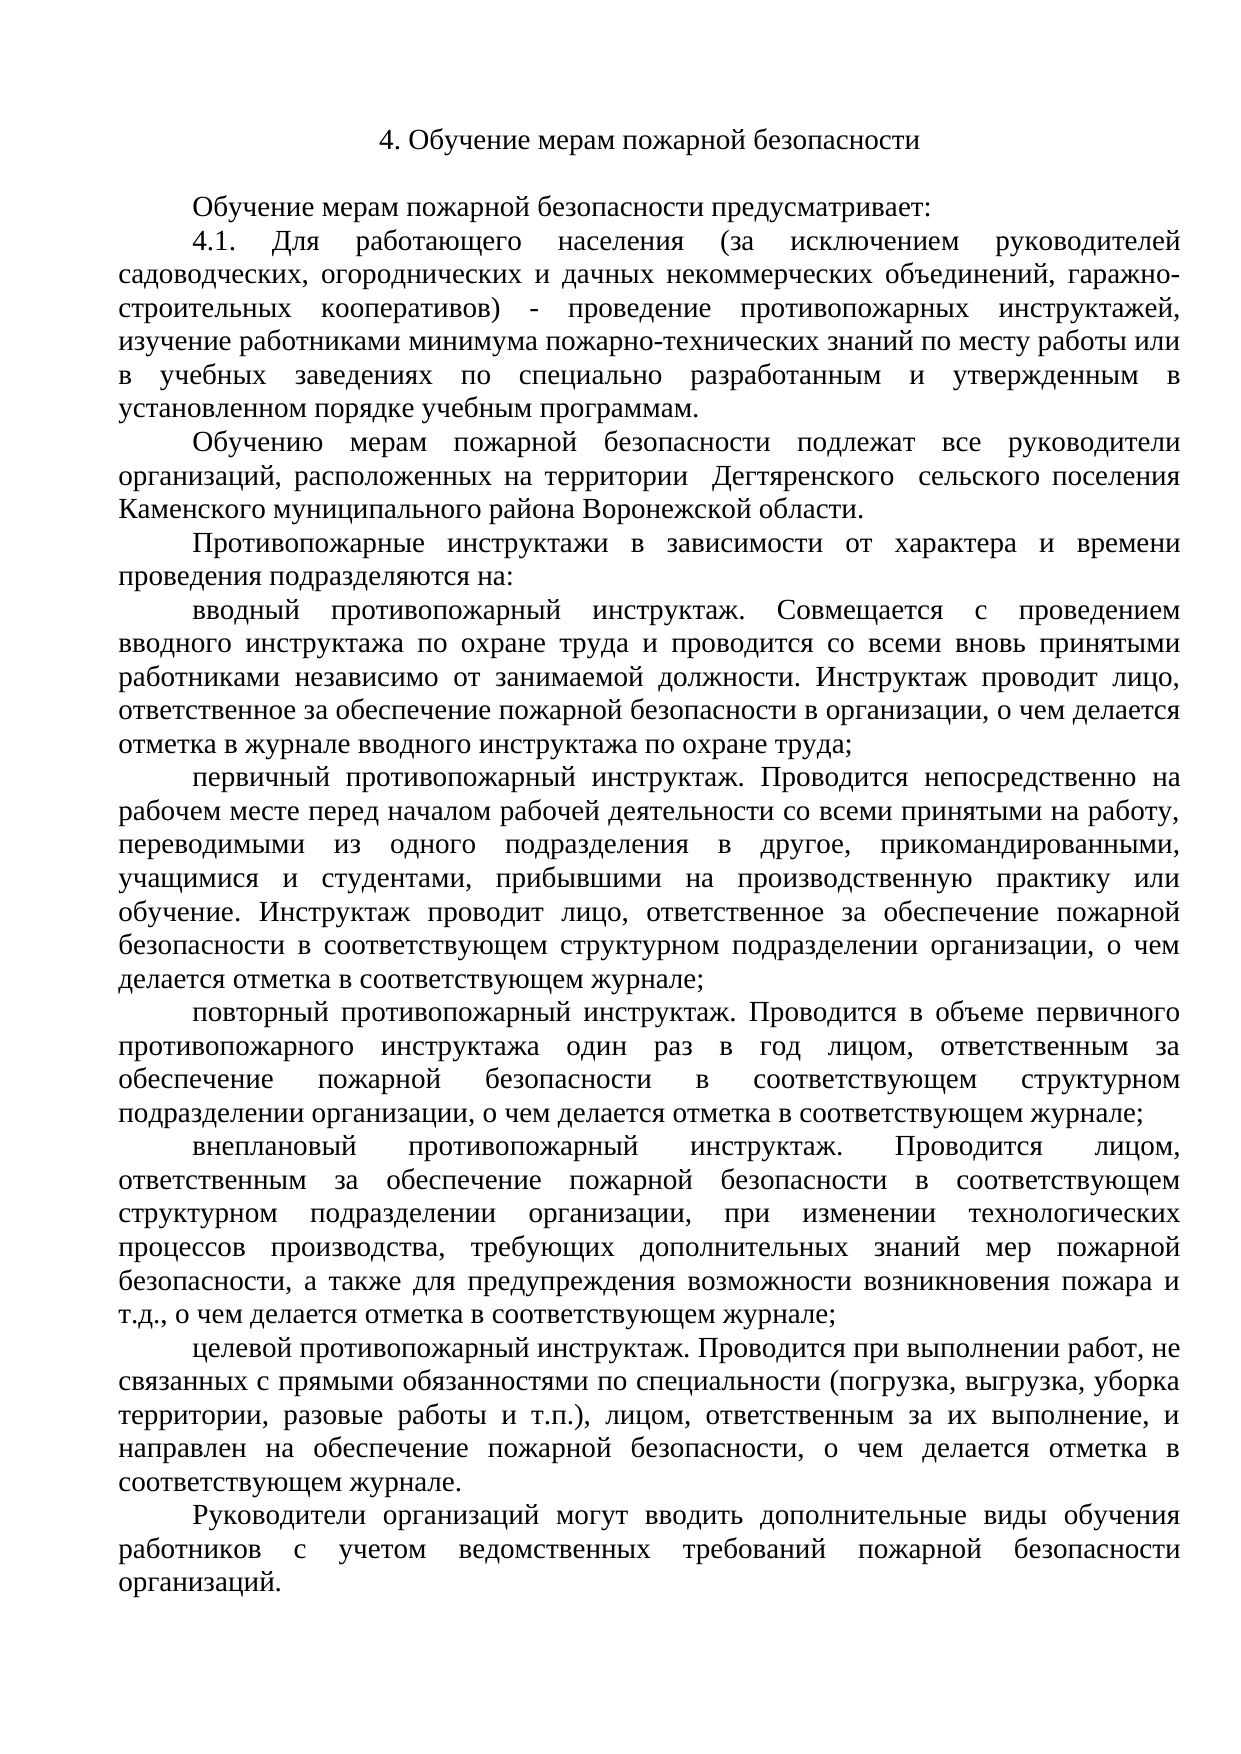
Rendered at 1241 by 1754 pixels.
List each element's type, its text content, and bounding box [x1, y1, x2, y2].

text первичный противопожарный инструктаж. Проводится непосредственно на рабочем месте перед началом рабочей деятельности со всеми принятыми на работу, переводимыми из одного подразделения в другое, прикомандированными, учащимися и студентами, прибывшими на производственную практику или обучение. Инструктаж проводит лицо, ответственное за обеспечение пожарной безопасности в соответствующем структурном подразделении организации, о чем делается отметка в соответствующем журнале; [118, 759, 1181, 994]
text Руководители организаций могут вводить дополнительные виды обучения работников с учетом ведомственных требований пожарной безопасности организаций. [118, 1497, 1181, 1598]
text Противопожарные инструктажи в зависимости от характера и времени проведения подразделяются на: [118, 525, 1181, 592]
text 4.1. Для работающего населения (за исключением руководителей садоводческих, огороднических и дачных некоммерческих объединений, гаражно-строительных кооперативов) - проведение противопожарных инструктажей, изучение работниками минимума пожарно-технических знаний по месту работы или в учебных заведениях по специально разработанным и утвержденным в установленном порядке учебным программам. [118, 223, 1181, 424]
text 4. Обучение мерам пожарной безопасности [118, 122, 1181, 156]
text Обучению мерам пожарной безопасности подлежат все руководители организаций, расположенных на территории Дегтяренского сельского поселения Каменского муниципального района Воронежской области. [118, 424, 1181, 525]
text Обучение мерам пожарной безопасности предусматривает: [118, 189, 1181, 223]
text повторный противопожарный инструктаж. Проводится в объеме первичного противопожарного инструктажа один раз в год лицом, ответственным за обеспечение пожарной безопасности в соответствующем структурном подразделении организации, о чем делается отметка в соответствующем журнале; [118, 994, 1181, 1128]
text вводный противопожарный инструктаж. Совмещается с проведением вводного инструктажа по охране труда и проводится со всеми вновь принятыми работниками независимо от занимаемой должности. Инструктаж проводит лицо, ответственное за обеспечение пожарной безопасности в организации, о чем делается отметка в журнале вводного инструктажа по охране труда; [118, 592, 1181, 759]
text внеплановый противопожарный инструктаж. Проводится лицом, ответственным за обеспечение пожарной безопасности в соответствующем структурном подразделении организации, при изменении технологических процессов производства, требующих дополнительных знаний мер пожарной безопасности, а также для предупреждения возможности возникновения пожара и т.д., о чем делается отметка в соответствующем журнале; [118, 1128, 1181, 1330]
text целевой противопожарный инструктаж. Проводится при выполнении работ, не связанных с прямыми обязанностями по специальности (погрузка, выгрузка, уборка территории, разовые работы и т.п.), лицом, ответственным за их выполнение, и направлен на обеспечение пожарной безопасности, о чем делается отметка в соответствующем журнале. [118, 1330, 1181, 1497]
